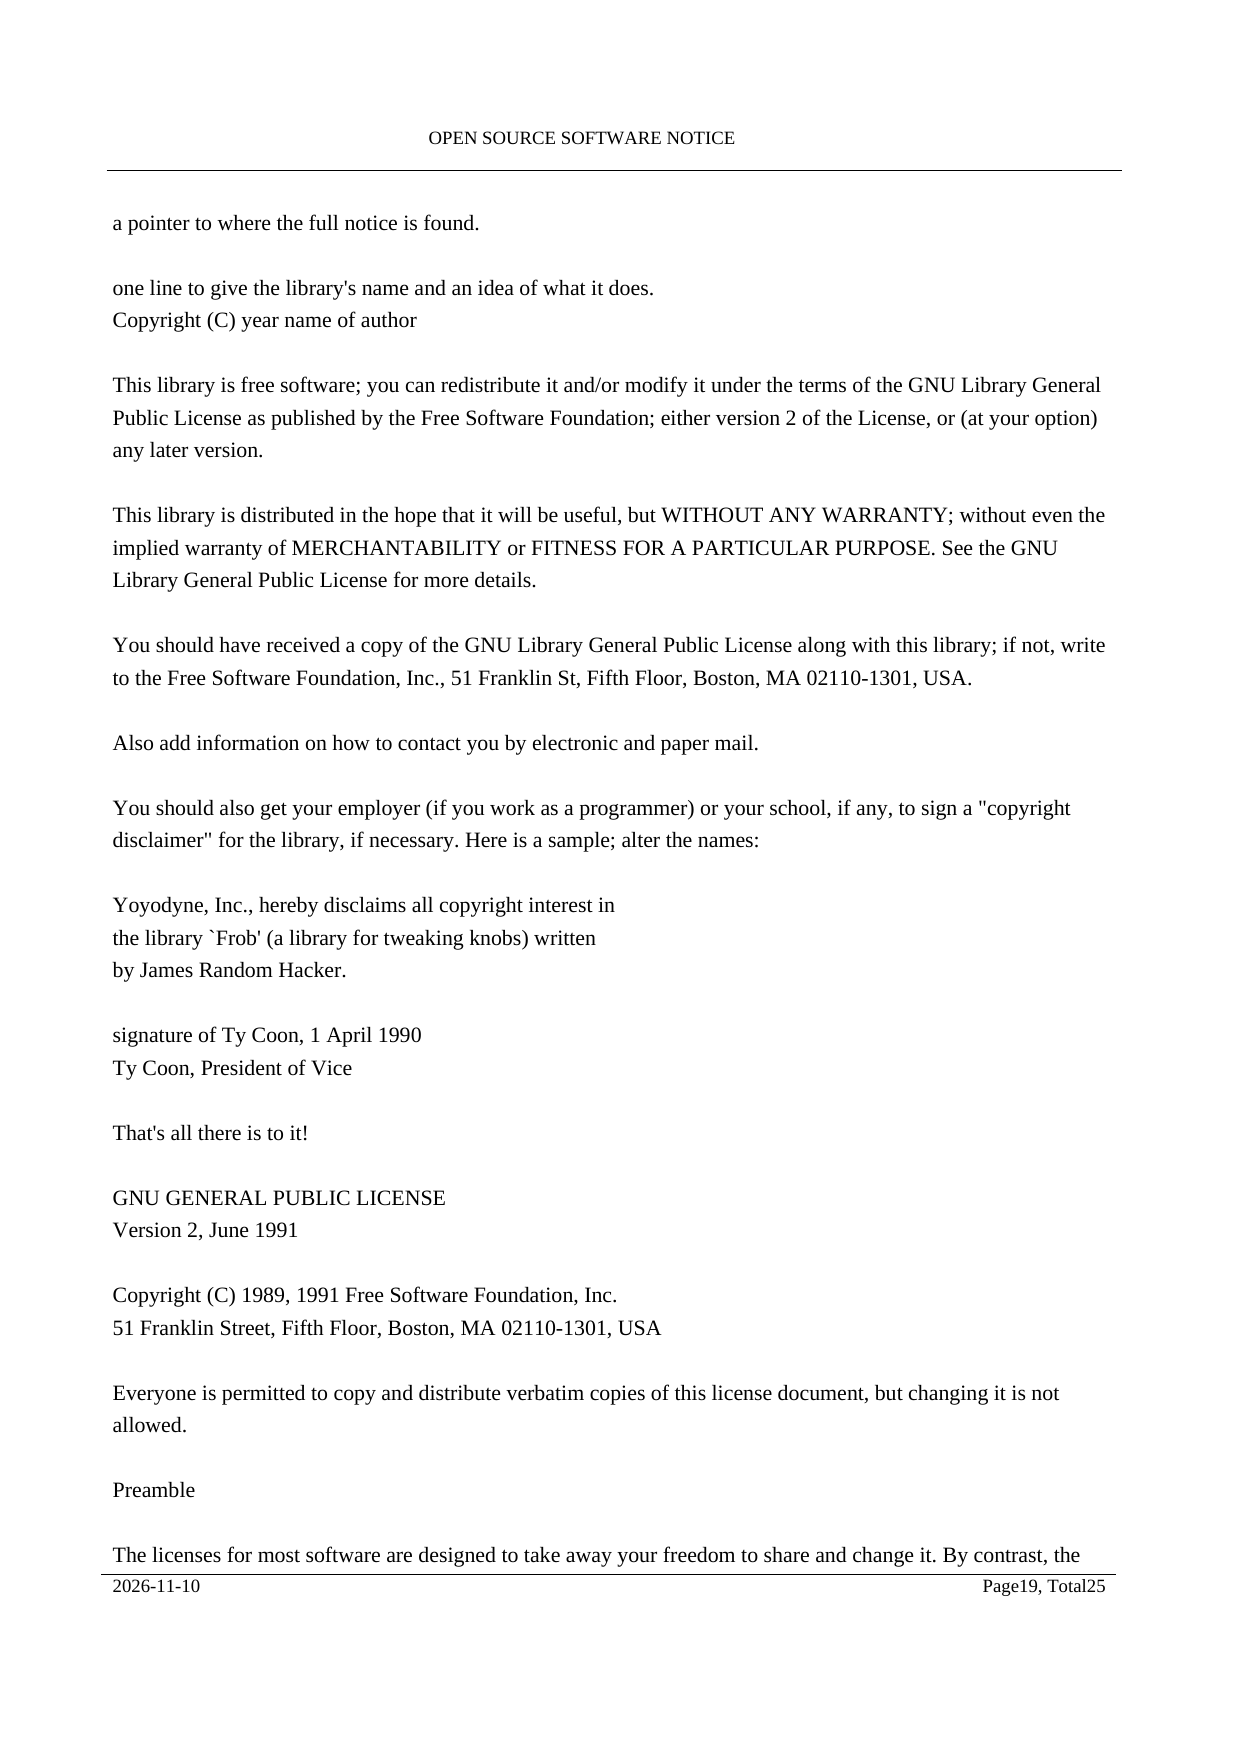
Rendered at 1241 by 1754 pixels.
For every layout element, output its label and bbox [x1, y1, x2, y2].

text [112, 206, 1128, 1571]
